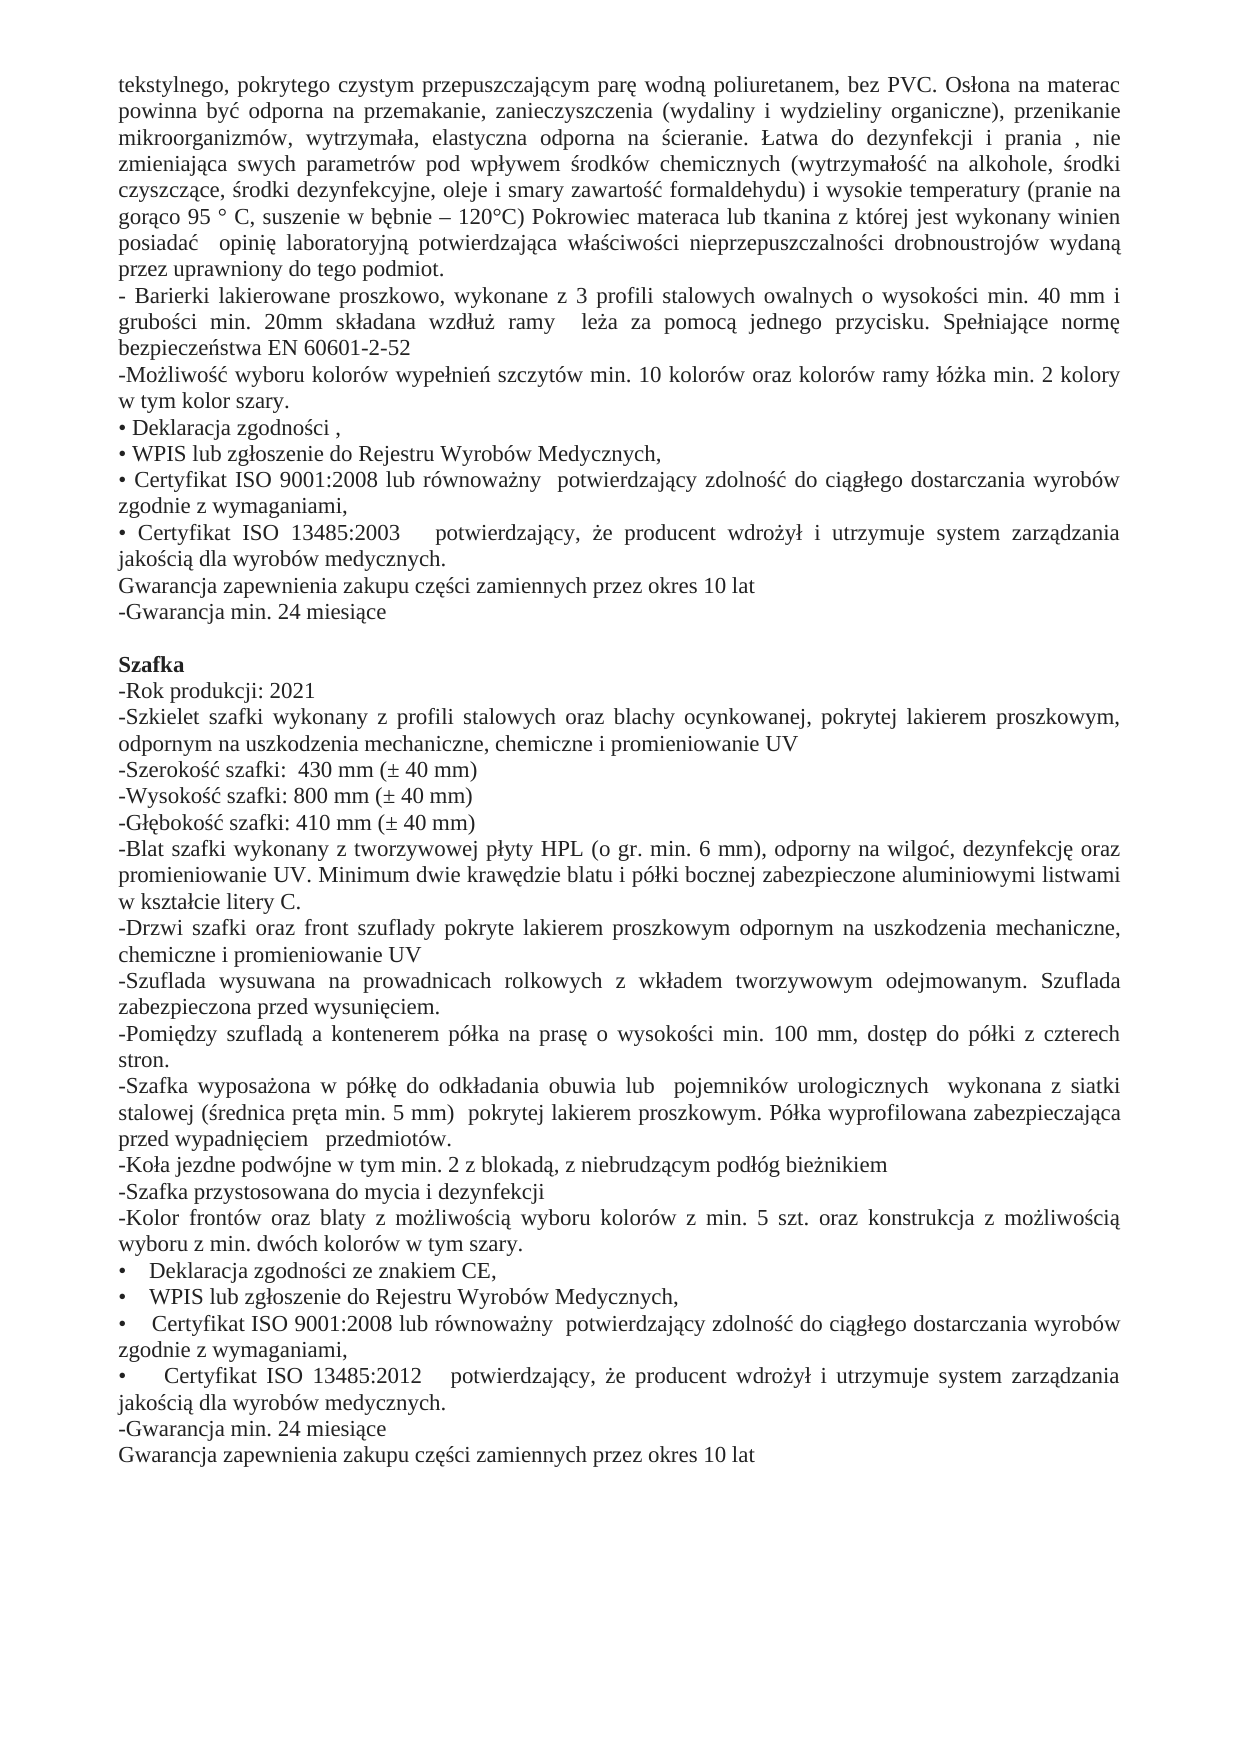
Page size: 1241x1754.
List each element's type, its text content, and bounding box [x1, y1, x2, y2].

text -Szuflada wysuwana na prowadnicach rolkowych z wkładem tworzywowym odejmowanym. Szuflada zabezpieczona przed wysunięciem. [118, 967, 1122, 1020]
text • Certyfikat ISO 13485:2003 potwierdzający, że producent wdrożył i utrzymuje system zarządzania jakością dla wyrobów medycznych. [118, 519, 1122, 572]
text -Szafka przystosowana do mycia i dezynfekcji [118, 1178, 1122, 1204]
text -Pomiędzy szufladą a kontenerem półka na prasę o wysokości min. 100 mm, dostęp do półki z czterech stron. [118, 1020, 1122, 1072]
text -Kolor frontów oraz blaty z możliwością wyboru kolorów z min. 5 szt. oraz konstrukcja z możliwością wyboru z min. dwóch kolorów w tym szary. [118, 1204, 1122, 1257]
text Szafka [118, 651, 1122, 677]
text -Koła jezdne podwójne w tym min. 2 z blokadą, z niebrudzącym podłóg bieżnikiem [118, 1151, 1122, 1178]
text -Szkielet szafki wykonany z profili stalowych oraz blachy ocynkowanej, pokrytej lakierem proszkowym, odpornym na uszkodzenia mechaniczne, chemiczne i promieniowanie UV [118, 703, 1122, 756]
text -Możliwość wyboru kolorów wypełnień szczytów min. 10 kolorów oraz kolorów ramy łóżka min. 2 kolory w tym kolor szary. [118, 361, 1122, 413]
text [118, 71, 1122, 282]
text -Szerokość szafki: 430 mm (± 40 mm) [118, 756, 1122, 782]
text • WPIS lub zgłoszenie do Rejestru Wyrobów Medycznych, [118, 440, 1122, 466]
text • Deklaracja zgodności , [118, 413, 1122, 440]
text -Wysokość szafki: 800 mm (± 40 mm) [118, 782, 1122, 809]
text • Deklaracja zgodności ze znakiem CE, [118, 1257, 1122, 1283]
text -Głębokość szafki: 410 mm (± 40 mm) [118, 809, 1122, 835]
text -Blat szafki wykonany z tworzywowej płyty HPL (o gr. min. 6 mm), odporny na wilgoć, dezynfekcję oraz promieniowanie UV. Minimum dwie krawędzie blatu i półki bocznej zabezpieczone aluminiowymi listwami w kształcie litery C. [118, 835, 1122, 914]
text Gwarancja zapewnienia zakupu części zamiennych przez okres 10 lat [118, 1441, 1122, 1468]
text -Gwarancja min. 24 miesiące [118, 598, 1122, 624]
text • Certyfikat ISO 9001:2008 lub równoważny potwierdzający zdolność do ciągłego dostarczania wyrobów zgodnie z wymaganiami, [118, 1309, 1122, 1362]
text -Gwarancja min. 24 miesiące [118, 1415, 1122, 1441]
text • WPIS lub zgłoszenie do Rejestru Wyrobów Medycznych, [118, 1283, 1122, 1309]
text -Drzwi szafki oraz front szuflady pokryte lakierem proszkowym odpornym na uszkodzenia mechaniczne, chemiczne i promieniowanie UV [118, 914, 1122, 967]
text -Szafka wyposażona w półkę do odkładania obuwia lub pojemników urologicznych wykonana z siatki stalowej (średnica pręta min. 5 mm) pokrytej lakierem proszkowym. Półka wyprofilowana zabezpieczająca przed wypadnięciem przedmiotów. [118, 1072, 1122, 1151]
text Gwarancja zapewnienia zakupu części zamiennych przez okres 10 lat [118, 572, 1122, 598]
text • Certyfikat ISO 9001:2008 lub równoważny potwierdzający zdolność do ciągłego dostarczania wyrobów zgodnie z wymaganiami, [118, 466, 1122, 519]
text -Rok produkcji: 2021 [118, 677, 1122, 703]
text - Barierki lakierowane proszkowo, wykonane z 3 profili stalowych owalnych o wysokości min. 40 mm i grubości min. 20mm składana wzdłuż ramy leża za pomocą jednego przycisku. Spełniające normę bezpieczeństwa EN 60601-2-52 [118, 282, 1122, 361]
text • Certyfikat ISO 13485:2012 potwierdzający, że producent wdrożył i utrzymuje system zarządzania jakością dla wyrobów medycznych. [118, 1362, 1122, 1415]
